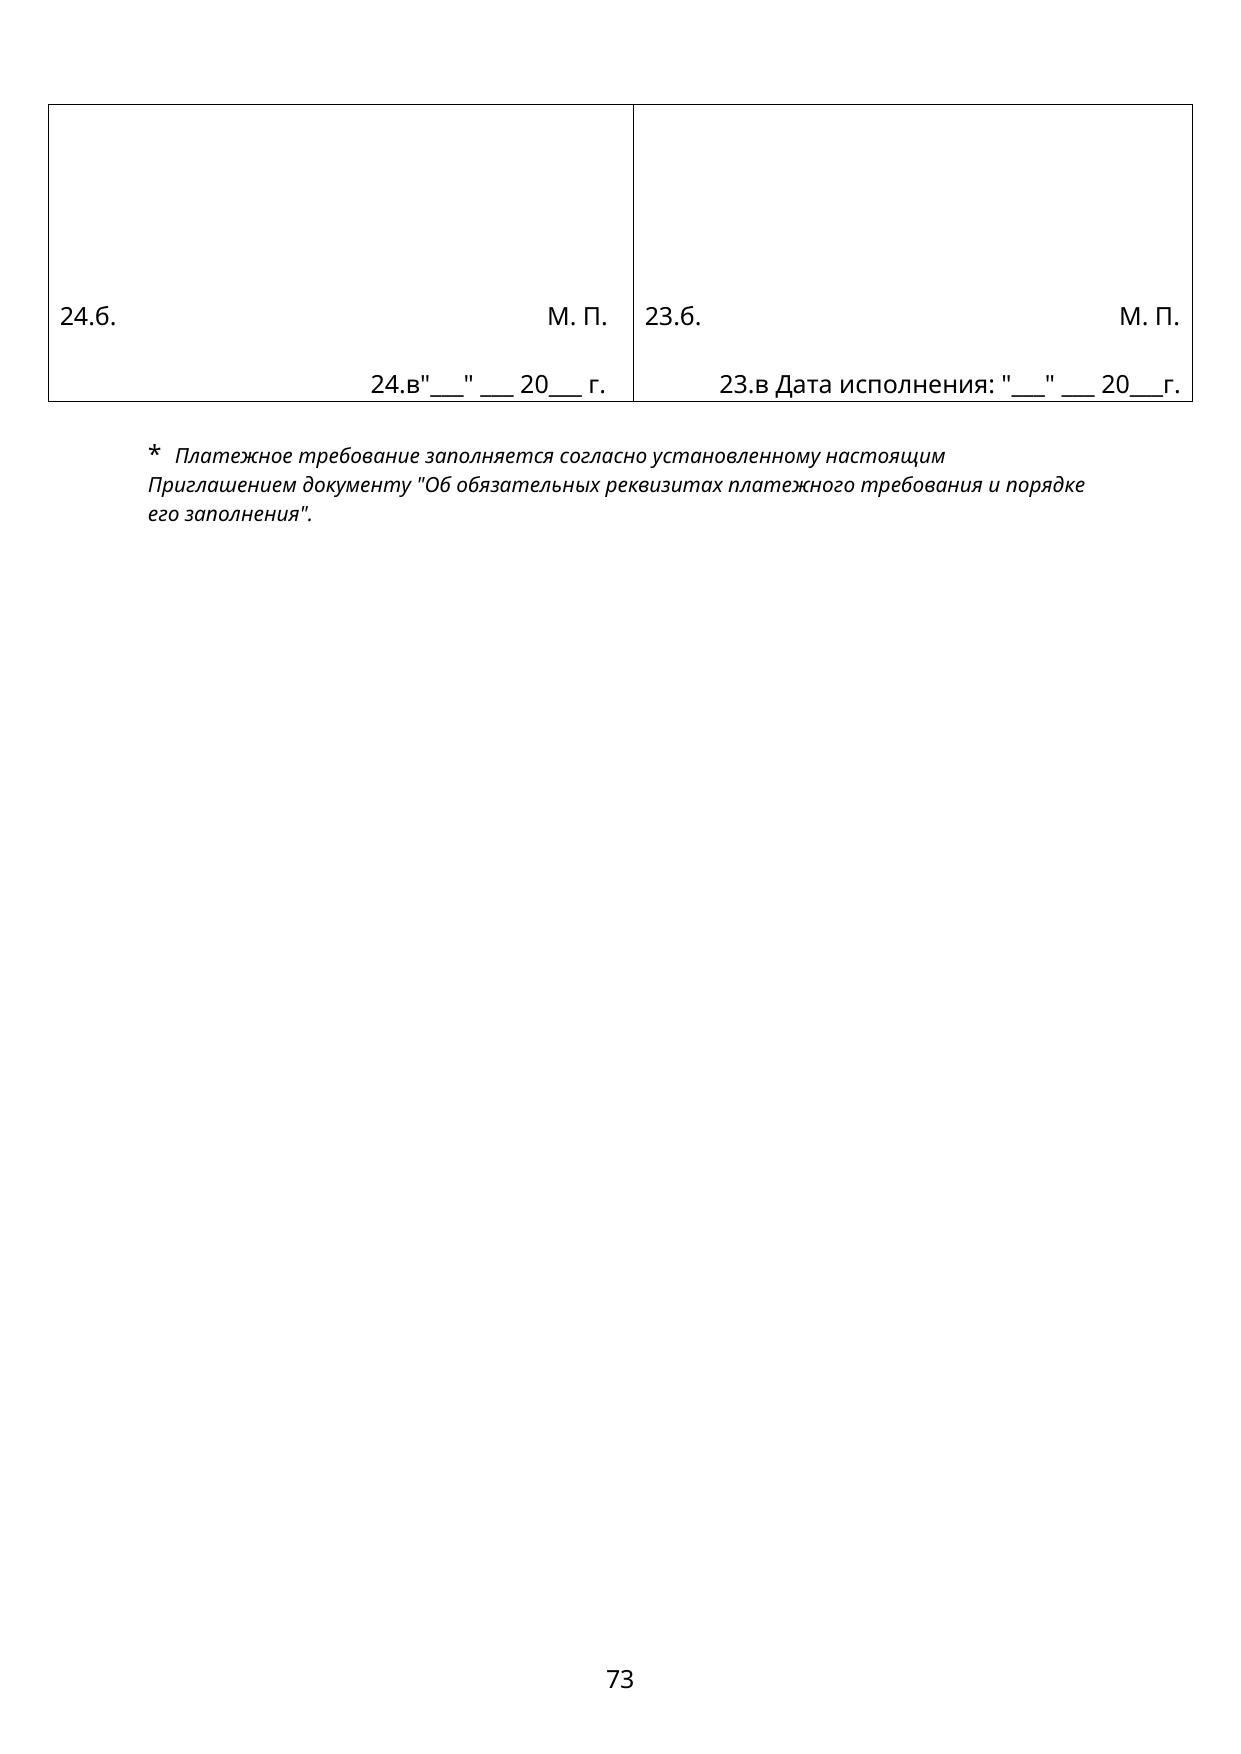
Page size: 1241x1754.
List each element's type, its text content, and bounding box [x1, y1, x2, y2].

table_cell 24.б. М. П. 24.в"___" ___ 20___ г. [49, 173, 633, 401]
text * Платежное требование заполняется согласно установленному настоящим Приглашением документу "Об обязательных реквизитах платежного требования и порядке его заполнения". [148, 436, 1092, 527]
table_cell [49, 105, 633, 173]
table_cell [634, 105, 1192, 173]
table_cell 23.б. М. П. 23.в Дата исполнения: "___" ___ 20___г. [634, 173, 1192, 401]
